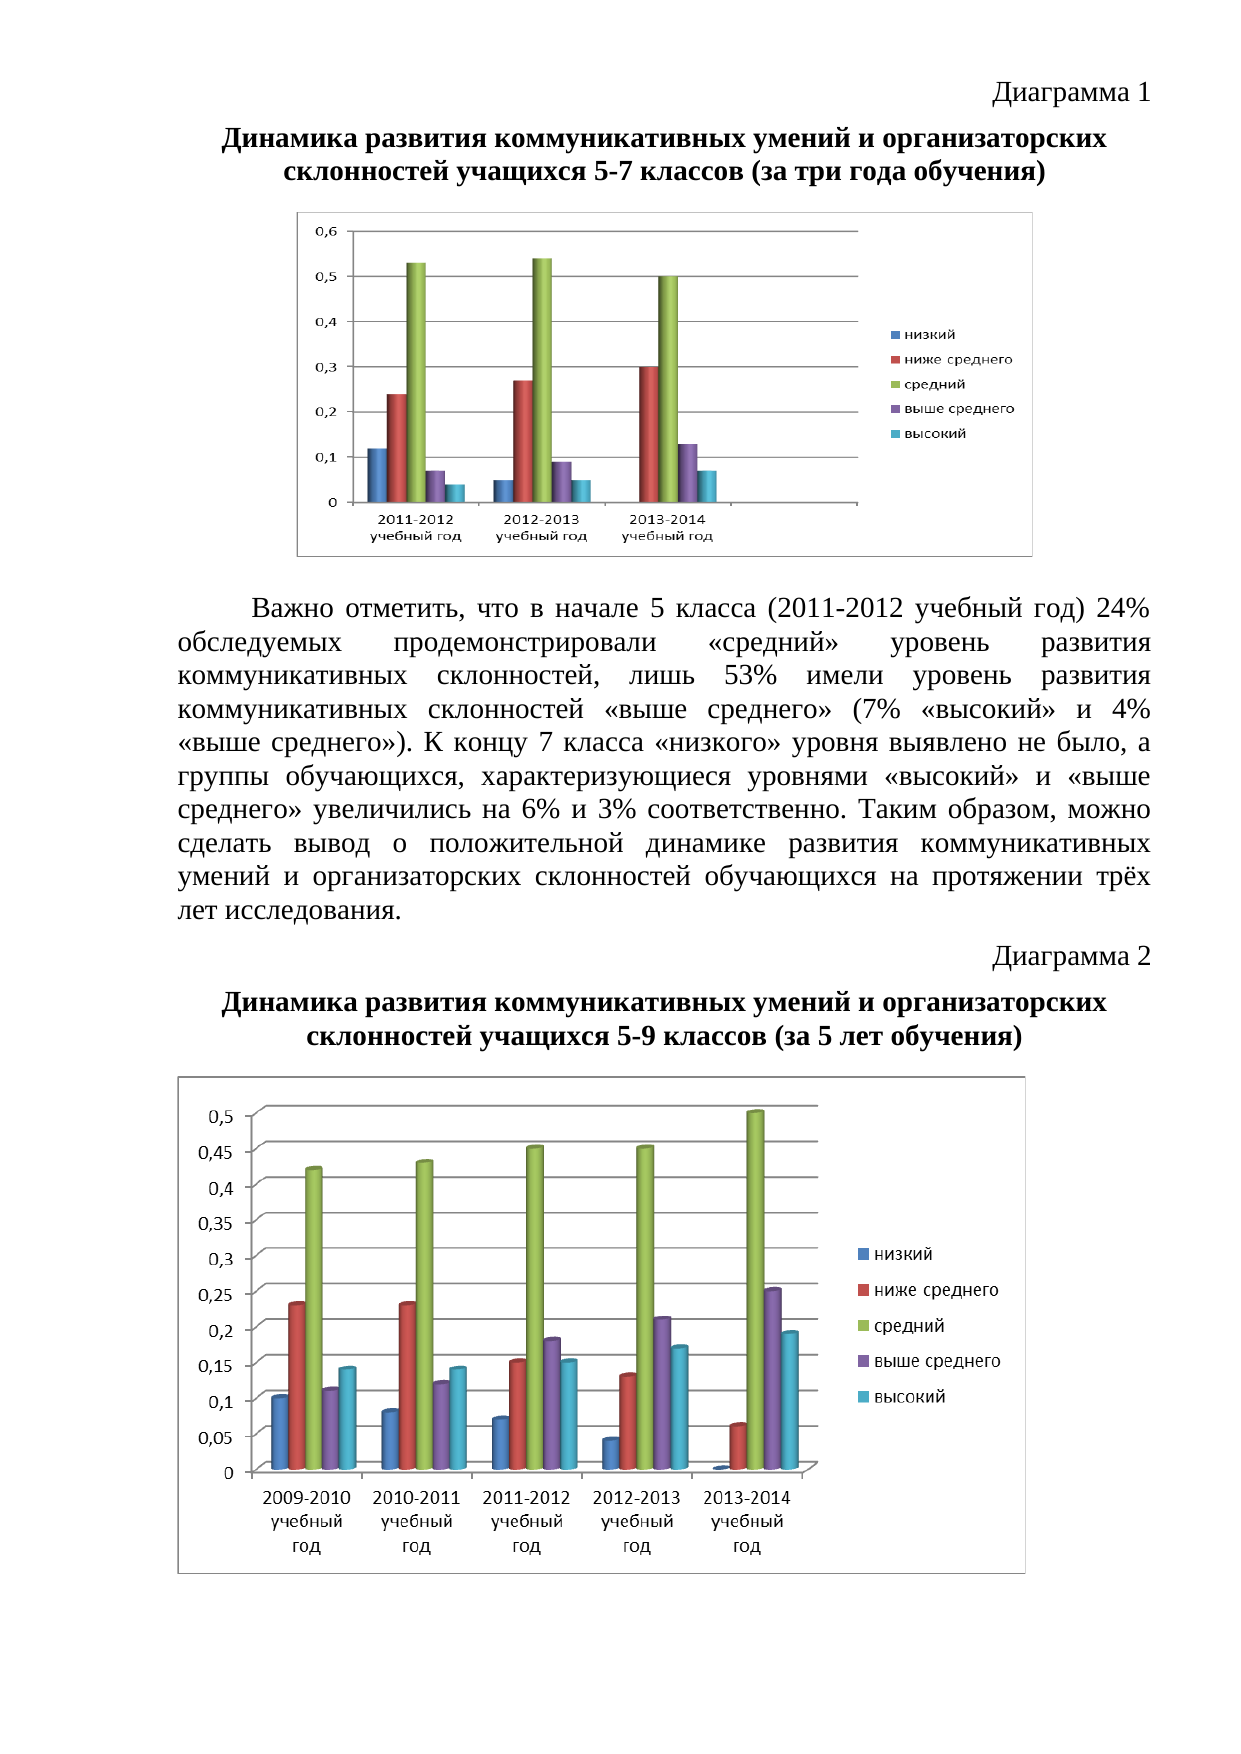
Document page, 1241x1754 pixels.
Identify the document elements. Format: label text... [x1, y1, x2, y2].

text Важно отметить, что в начале 5 класса (2011-2012 учебный год) 24% обследуемых продемонстрировали «средний» уровень развития коммуникативных склонностей, лишь 53% имели уровень развития коммуникативных склонностей «выше среднего» (7% «высокий» и 4% «выше среднего»). К концу 7 класса «низкого» уровня выявлено не было, а группы обучающихся, характеризующиеся уровнями «высокий» и «выше среднего» увеличились на 6% и 3% соответственно. Таким образом, можно сделать вывод о положительной динамике развития коммуникативных умений и организаторских склонностей обучающихся на протяжении трёх лет исследования. [177, 590, 1152, 926]
picture [296, 212, 1033, 557]
picture [177, 1076, 1026, 1574]
text Диаграмма 2 [177, 938, 1152, 972]
text Динамика развития коммуникативных умений и организаторских склонностей учащихся 5-7 классов (за три года обучения) [177, 120, 1152, 187]
text Диаграмма 1 [177, 74, 1152, 107]
text Динамика развития коммуникативных умений и организаторских склонностей учащихся 5-9 классов (за 5 лет обучения) [177, 984, 1152, 1051]
